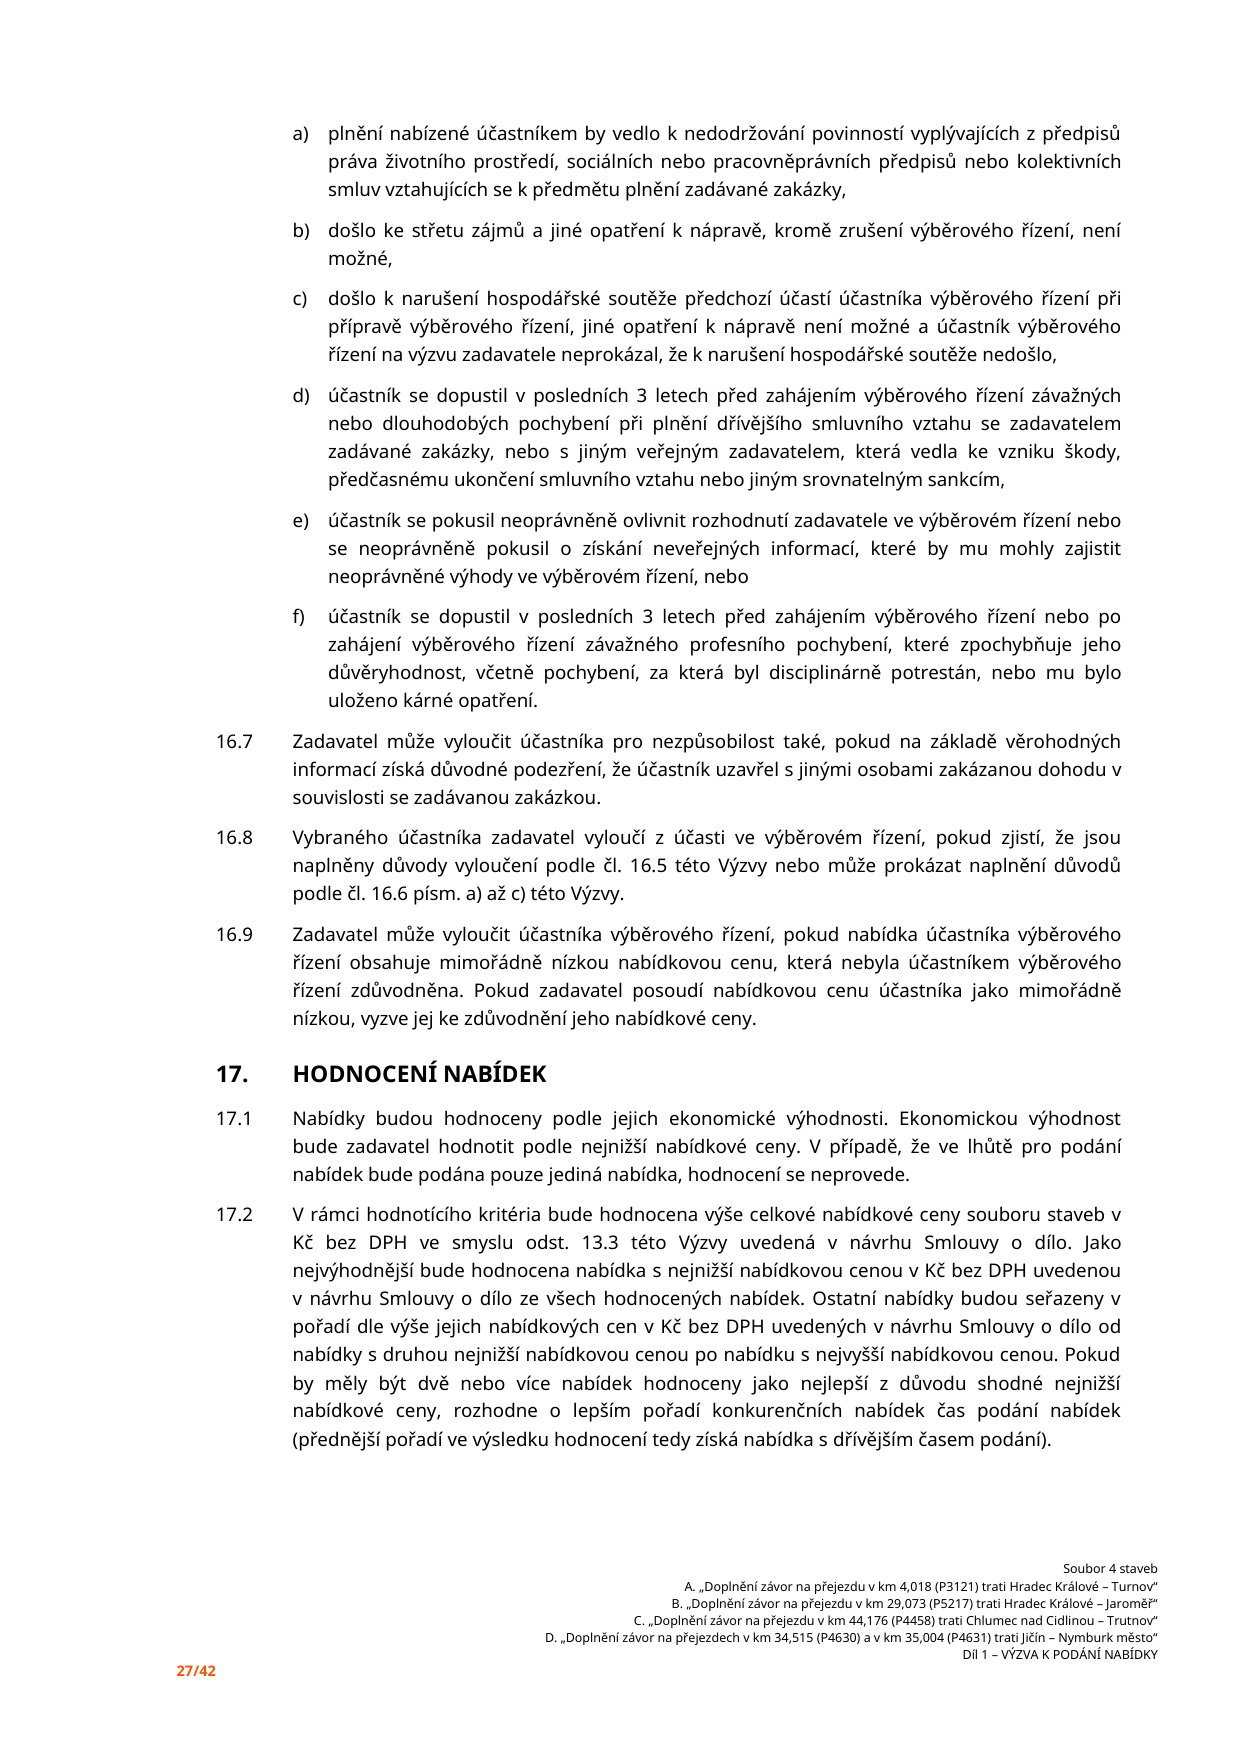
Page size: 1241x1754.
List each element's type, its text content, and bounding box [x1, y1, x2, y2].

list došlo ke střetu zájmů a jiné opatření k nápravě, kromě zrušení výběrového řízení, není možné, [292, 217, 1122, 271]
text Vybraného účastníka zadavatel vyloučí z účasti ve výběrovém řízení, pokud zjistí, že jsou naplněny důvody vyloučení podle čl. 16.5 této Výzvy nebo může prokázat naplnění důvodů podle čl. 16.6 písm. a) až c) této Výzvy. [216, 824, 1122, 906]
list plnění nabízené účastníkem by vedlo k nedodržování povinností vyplývajících z předpisů práva životního prostředí, sociálních nebo pracovněprávních předpisů nebo kolektivních smluv vztahujících se k předmětu plnění zadávané zakázky, [292, 121, 1122, 202]
text V rámci hodnotícího kritéria bude hodnocena výše celkové nabídkové ceny souboru staveb v Kč bez DPH ve smyslu odst. 13.3 této Výzvy uvedená v návrhu Smlouvy o dílo. Jako nejvýhodnější bude hodnocena nabídka s nejnižší nabídkovou cenou v Kč bez DPH uvedenou v návrhu Smlouvy o dílo ze všech hodnocených nabídek. Ostatní nabídky budou seřazeny v pořadí dle výše jejich nabídkových cen v Kč bez DPH uvedených v návrhu Smlouvy o dílo od nabídky s druhou nejnižší nabídkovou cenou po nabídku s nejvyšší nabídkovou cenou. Pokud by měly být dvě nebo více nabídek hodnoceny jako nejlepší z důvodu shodné nejnižší nabídkové ceny, rozhodne o lepším pořadí konkurenčních nabídek čas podání nabídek (přednější pořadí ve výsledku hodnocení tedy získá nabídka s dřívějším časem podání). [216, 1202, 1122, 1451]
text Zadavatel může vyloučit účastníka výběrového řízení, pokud nabídka účastníka výběrového řízení obsahuje mimořádně nízkou nabídkovou cenu, která nebyla účastníkem výběrového řízení zdůvodněna. Pokud zadavatel posoudí nabídkovou cenu účastníka jako mimořádně nízkou, vyzve jej ke zdůvodnění jeho nabídkové ceny. [216, 921, 1122, 1031]
text Nabídky budou hodnoceny podle jejich ekonomické výhodnosti. Ekonomickou výhodnost bude zadavatel hodnotit podle nejnižší nabídkové ceny. V případě, že ve lhůtě pro podání nabídek bude podána pouze jediná nabídka, hodnocení se neprovede. [216, 1105, 1122, 1187]
list účastník se pokusil neoprávněně ovlivnit rozhodnutí zadavatele ve výběrovém řízení nebo se neoprávněně pokusil o získání neveřejných informací, které by mu mohly zajistit neoprávněné výhody ve výběrovém řízení, nebo [292, 507, 1122, 588]
list účastník se dopustil v posledních 3 letech před zahájením výběrového řízení nebo po zahájení výběrového řízení závažného profesního pochybení, které zpochybňuje jeho důvěryhodnost, včetně pochybení, za která byl disciplinárně potrestán, nebo mu bylo uloženo kárné opatření. [292, 603, 1122, 713]
list účastník se dopustil v posledních 3 letech před zahájením výběrového řízení závažných nebo dlouhodobých pochybení při plnění dřívějšího smluvního vztahu se zadavatelem zadávané zakázky, nebo s jiným veřejným zadavatelem, která vedla ke vzniku škody, předčasnému ukončení smluvního vztahu nebo jiným srovnatelným sankcím, [292, 382, 1122, 492]
list došlo k narušení hospodářské soutěže předchozí účastí účastníka výběrového řízení při přípravě výběrového řízení, jiné opatření k nápravě není možné a účastník výběrového řízení na výzvu zadavatele neprokázal, že k narušení hospodářské soutěže nedošlo, [292, 286, 1122, 367]
text Zadavatel může vyloučit účastníka pro nezpůsobilost také, pokud na základě věrohodných informací získá důvodné podezření, že účastník uzavřel s jinými osobami zakázanou dohodu v souvislosti se zadávanou zakázkou. [216, 728, 1122, 809]
text HODNOCENÍ NABÍDEK [216, 1058, 1122, 1089]
